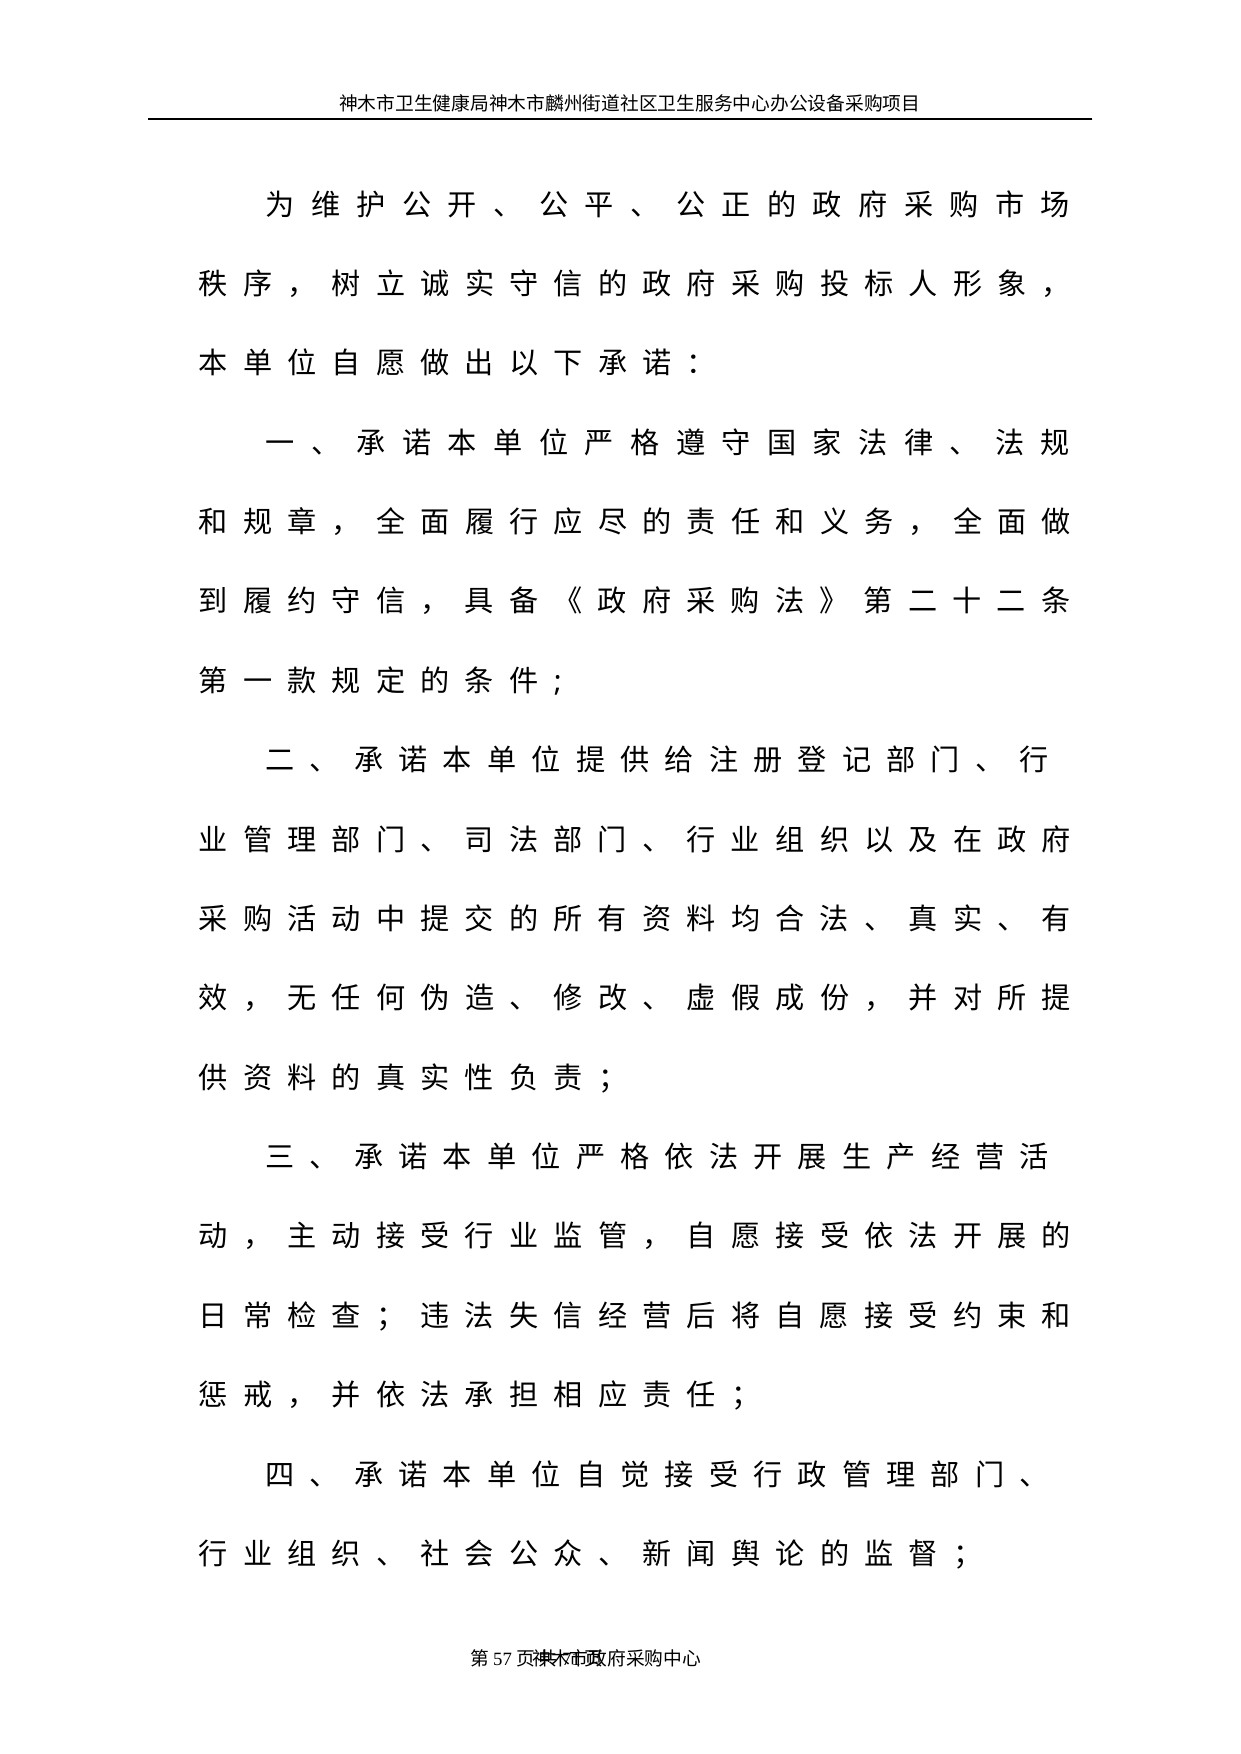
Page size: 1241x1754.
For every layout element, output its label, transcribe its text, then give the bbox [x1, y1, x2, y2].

text 一、承诺本单位严格遵守国家法律、法规和规章，全面履行应尽的责任和义务，全面做到履约守信，具备《政府采购法》第二十二条第一款规定的条件; [198, 401, 1086, 718]
text 三、承诺本单位严格依法开展生产经营活动，主动接受行业监管，自愿接受依法开展的日常检查；违法失信经营后将自愿接受约束和惩戒，并依法承担相应责任； [198, 1115, 1086, 1433]
text 四、承诺本单位自觉接受行政管理部门、行业组织、社会公众、新闻舆论的监督； [198, 1433, 1086, 1591]
text 二、承诺本单位提供给注册登记部门、行业管理部门、司法部门、行业组织以及在政府采购活动中提交的所有资料均合法、真实、有效，无任何伪造、修改、虚假成份，并对所提供资料的真实性负责； [198, 718, 1086, 1115]
text 为维护公开、公平、公正的政府采购市场秩序，树立诚实守信的政府采购投标人形象，本单位自愿做出以下承诺： [198, 163, 1086, 401]
